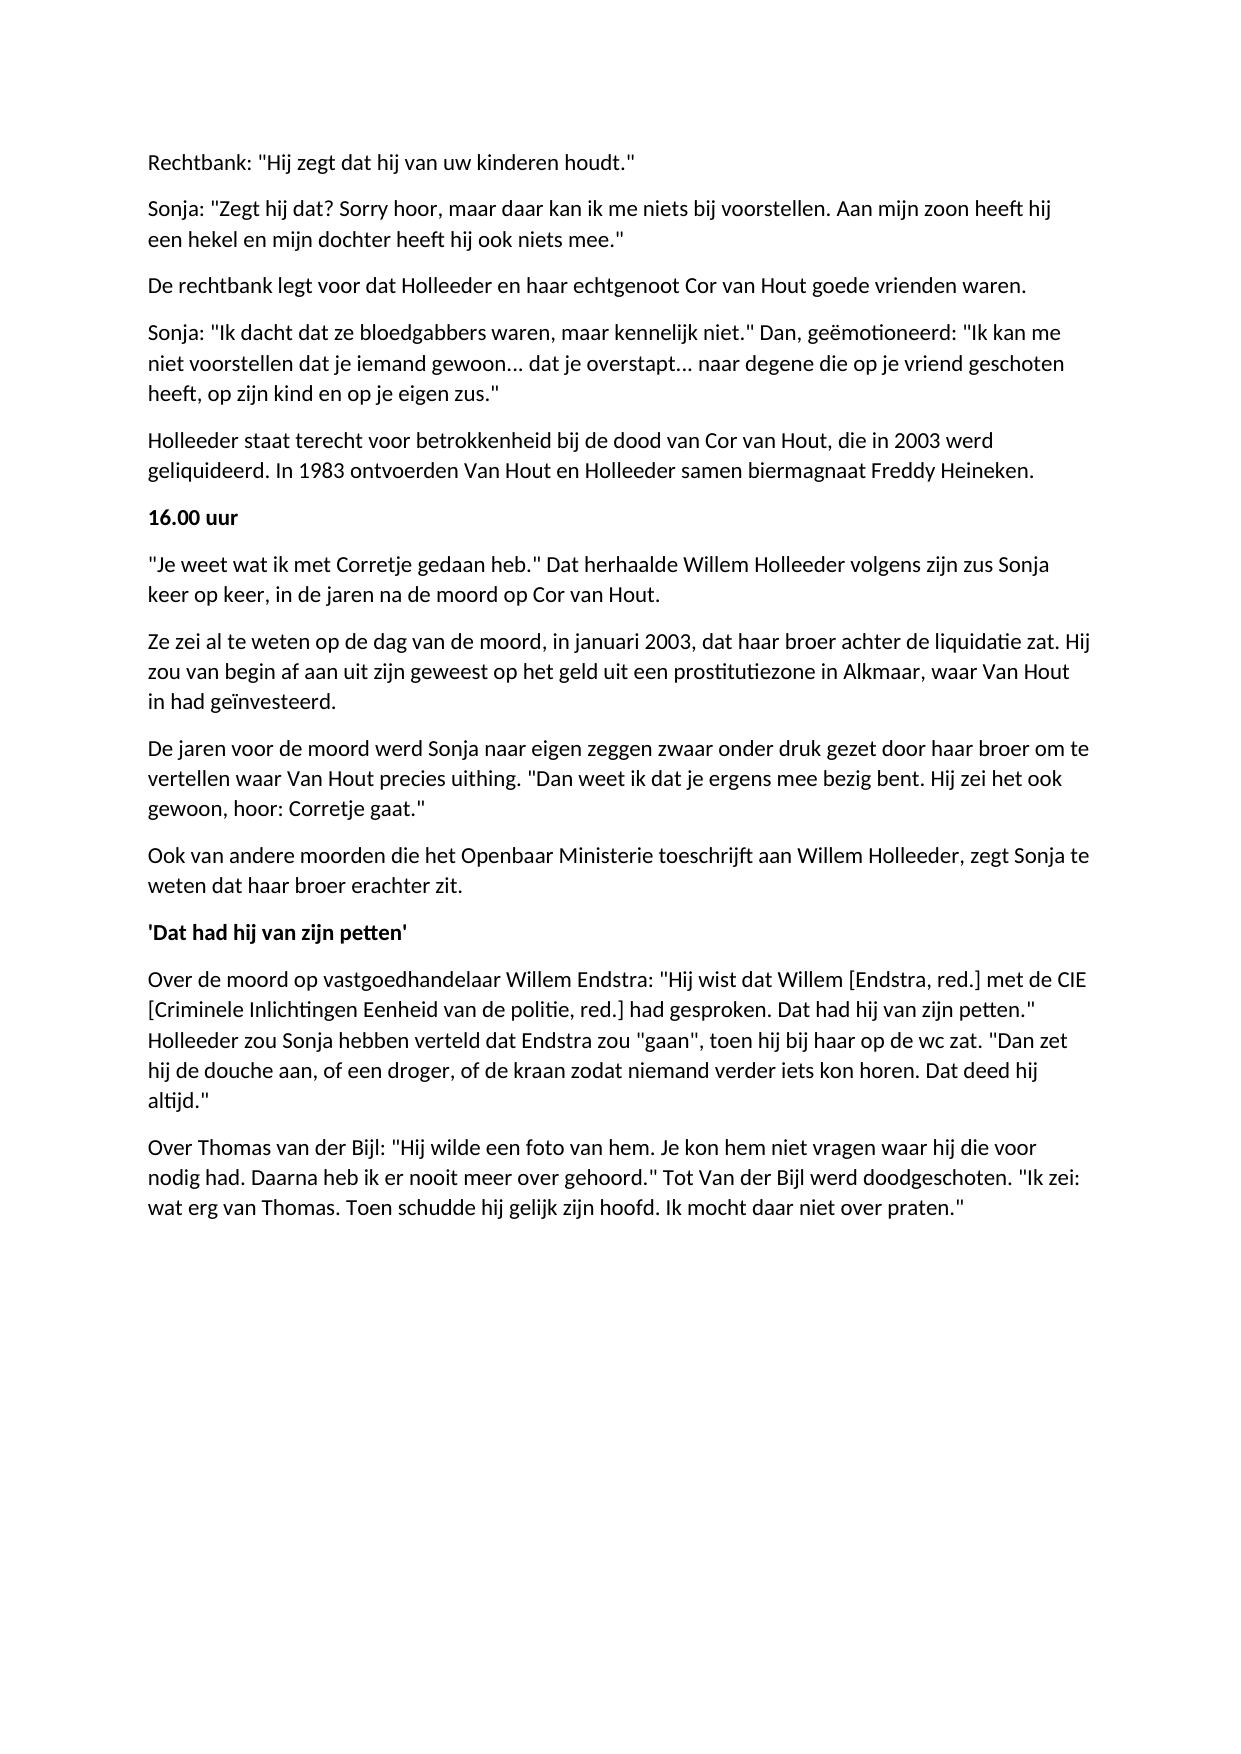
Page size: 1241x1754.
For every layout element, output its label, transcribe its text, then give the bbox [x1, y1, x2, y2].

text 'Dat had hij van zijn petten' [148, 918, 1093, 946]
text De rechtbank legt voor dat Holleeder en haar echtgenoot Cor van Hout goede vrienden waren. [148, 272, 1093, 299]
text 16.00 uur [148, 503, 1093, 531]
text Over de moord op vastgoedhandelaar Willem Endstra: "Hij wist dat Willem [Endstra, red.] met de CIE [Criminele Inlichtingen Eenheid van de politie, red.] had gesproken. Dat had hij van zijn petten." Holleeder zou Sonja hebben verteld dat Endstra zou "gaan", toen hij bij haar op de wc zat. "Dan zet hij de douche aan, of een droger, of de kraan zodat niemand verder iets kon horen. Dat deed hij altijd." [148, 965, 1093, 1114]
text "Je weet wat ik met Corretje gedaan heb." Dat herhaalde Willem Holleeder volgens zijn zus Sonja keer op keer, in de jaren na de moord op Cor van Hout. [148, 550, 1093, 608]
text Ook van andere moorden die het Openbaar Ministerie toeschrijft aan Willem Holleeder, zegt Sonja te weten dat haar broer erachter zit. [148, 841, 1093, 899]
text Sonja: "Zegt hij dat? Sorry hoor, maar daar kan ik me niets bij voorstellen. Aan mijn zoon heeft hij een hekel en mijn dochter heeft hij ook niets mee." [148, 194, 1093, 253]
text De jaren voor de moord werd Sonja naar eigen zeggen zwaar onder druk gezet door haar broer om te vertellen waar Van Hout precies uithing. "Dan weet ik dat je ergens mee bezig bent. Hij zei het ook gewoon, hoor: Corretje gaat." [148, 734, 1093, 822]
text Over Thomas van der Bijl: "Hij wilde een foto van hem. Je kon hem niet vragen waar hij die voor nodig had. Daarna heb ik er nooit meer over gehoord." Tot Van der Bijl werd doodgeschoten. "Ik zei: wat erg van Thomas. Toen schudde hij gelijk zijn hoofd. Ik mocht daar niet over praten." [148, 1133, 1093, 1221]
text Ze zei al te weten op de dag van de moord, in januari 2003, dat haar broer achter de liquidatie zat. Hij zou van begin af aan uit zijn geweest op het geld uit een prostitutiezone in Alkmaar, waar Van Hout in had geïnvesteerd. [148, 627, 1093, 715]
text Rechtbank: "Hij zegt dat hij van uw kinderen houdt." [148, 148, 1093, 176]
text Holleeder staat terecht voor betrokkenheid bij de dood van Cor van Hout, die in 2003 werd geliquideerd. In 1983 ontvoerden Van Hout en Holleeder samen biermagnaat Freddy Heineken. [148, 426, 1093, 484]
text Sonja: "Ik dacht dat ze bloedgabbers waren, maar kennelijk niet." Dan, geëmotioneerd: "Ik kan me niet voorstellen dat je iemand gewoon... dat je overstapt... naar degene die op je vriend geschoten heeft, op zijn kind en op je eigen zus." [148, 318, 1093, 407]
